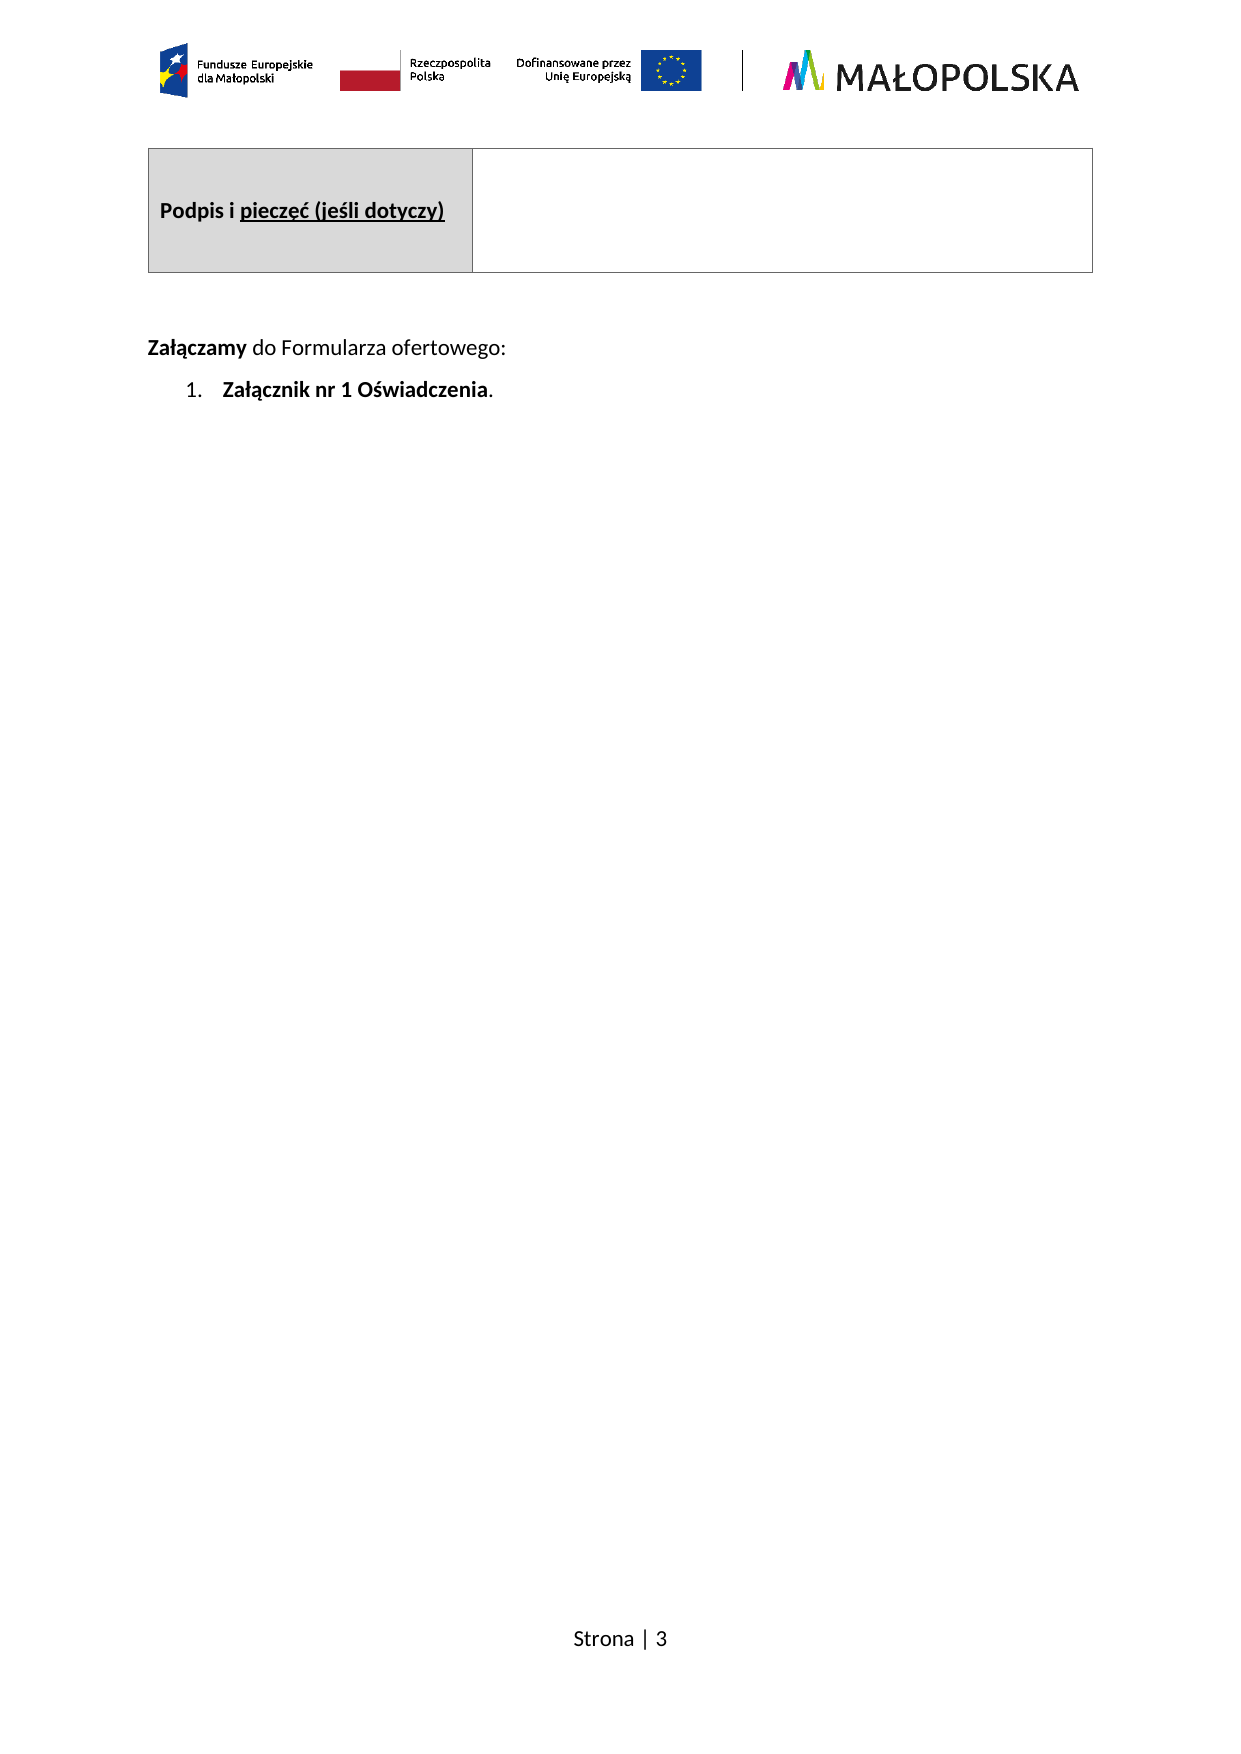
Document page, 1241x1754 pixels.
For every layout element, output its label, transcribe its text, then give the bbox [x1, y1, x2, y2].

table_cell [473, 149, 1092, 272]
picture [147, 29, 1093, 111]
table_cell Podpis i pieczęć (jeśli dotyczy) [149, 149, 472, 272]
text Załączamy do Formularza ofertowego: [148, 333, 1093, 361]
list Załącznik nr 1 Oświadczenia. [185, 375, 1093, 403]
